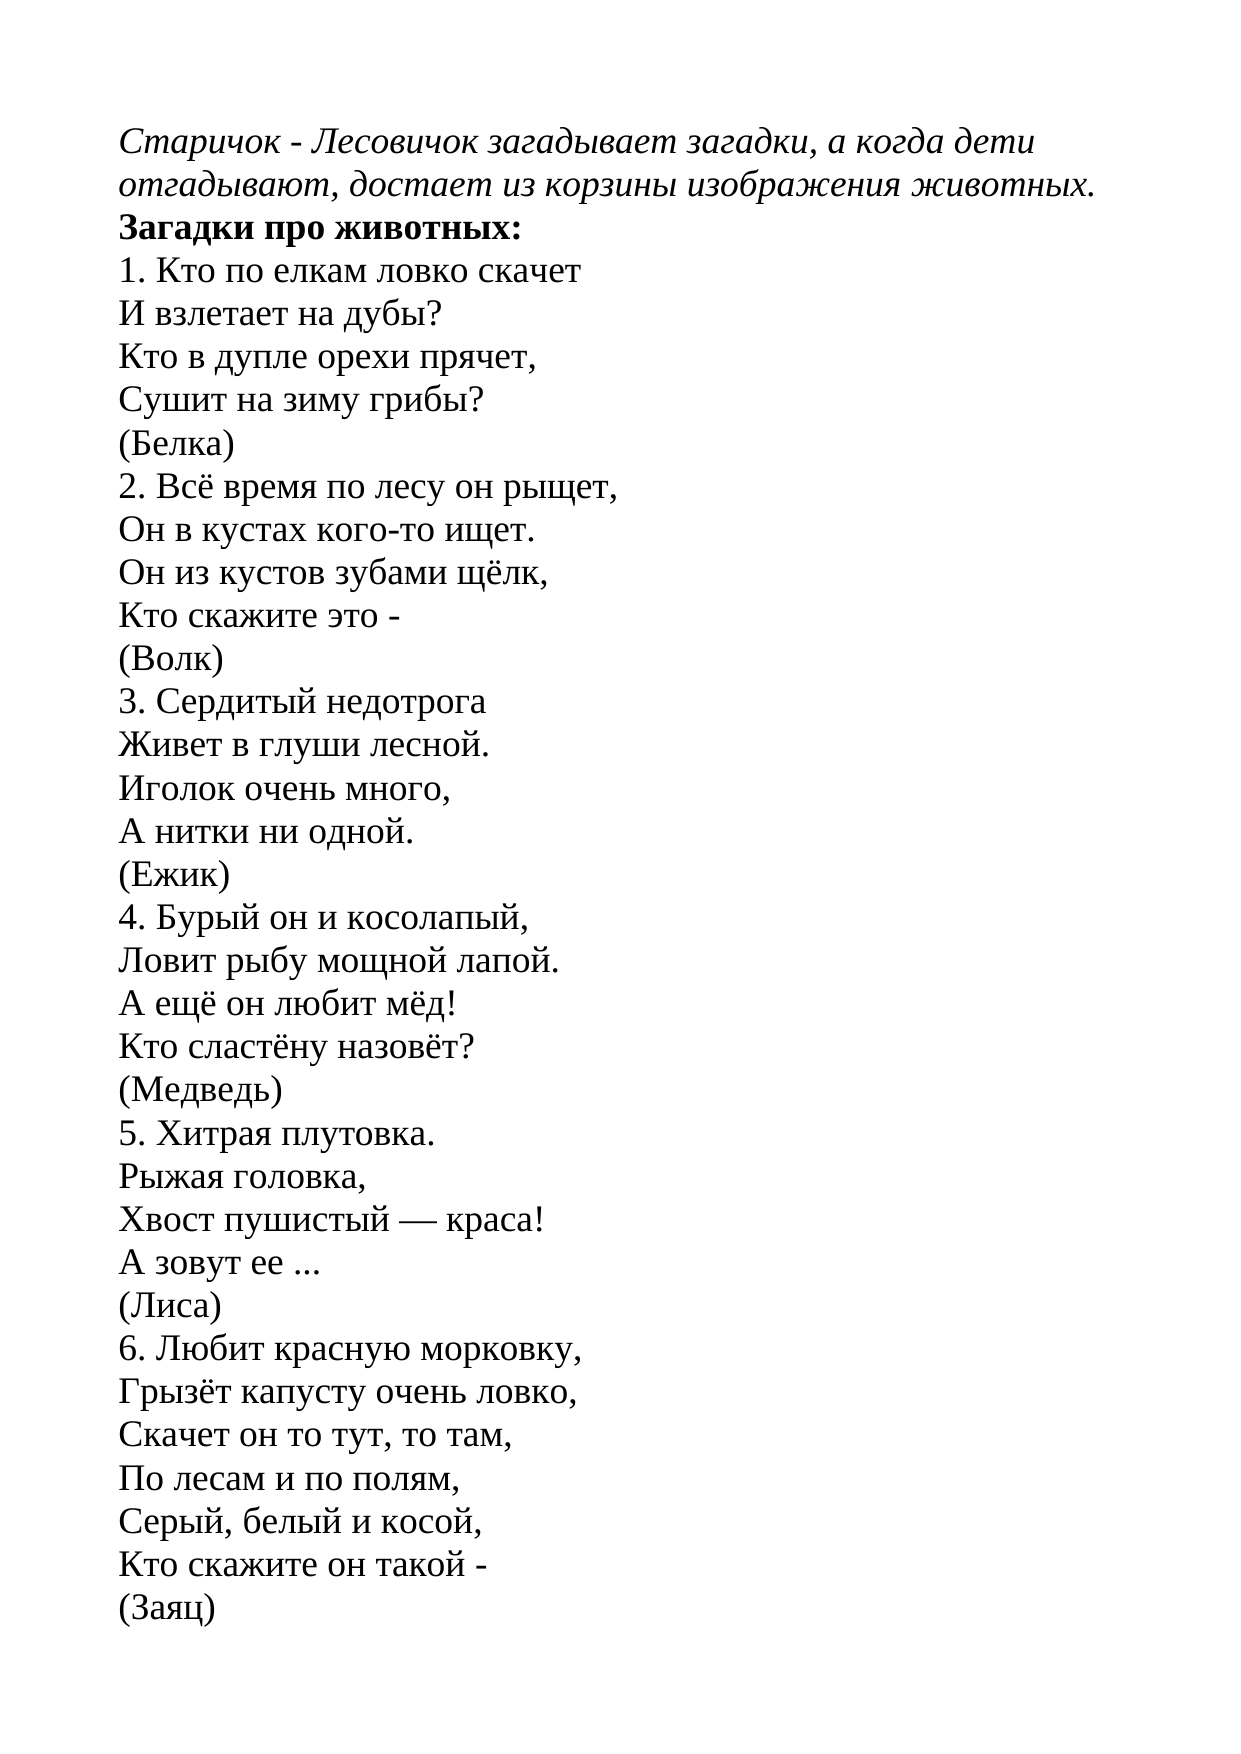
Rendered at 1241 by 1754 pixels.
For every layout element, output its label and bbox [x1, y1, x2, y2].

text [118, 118, 1152, 1627]
